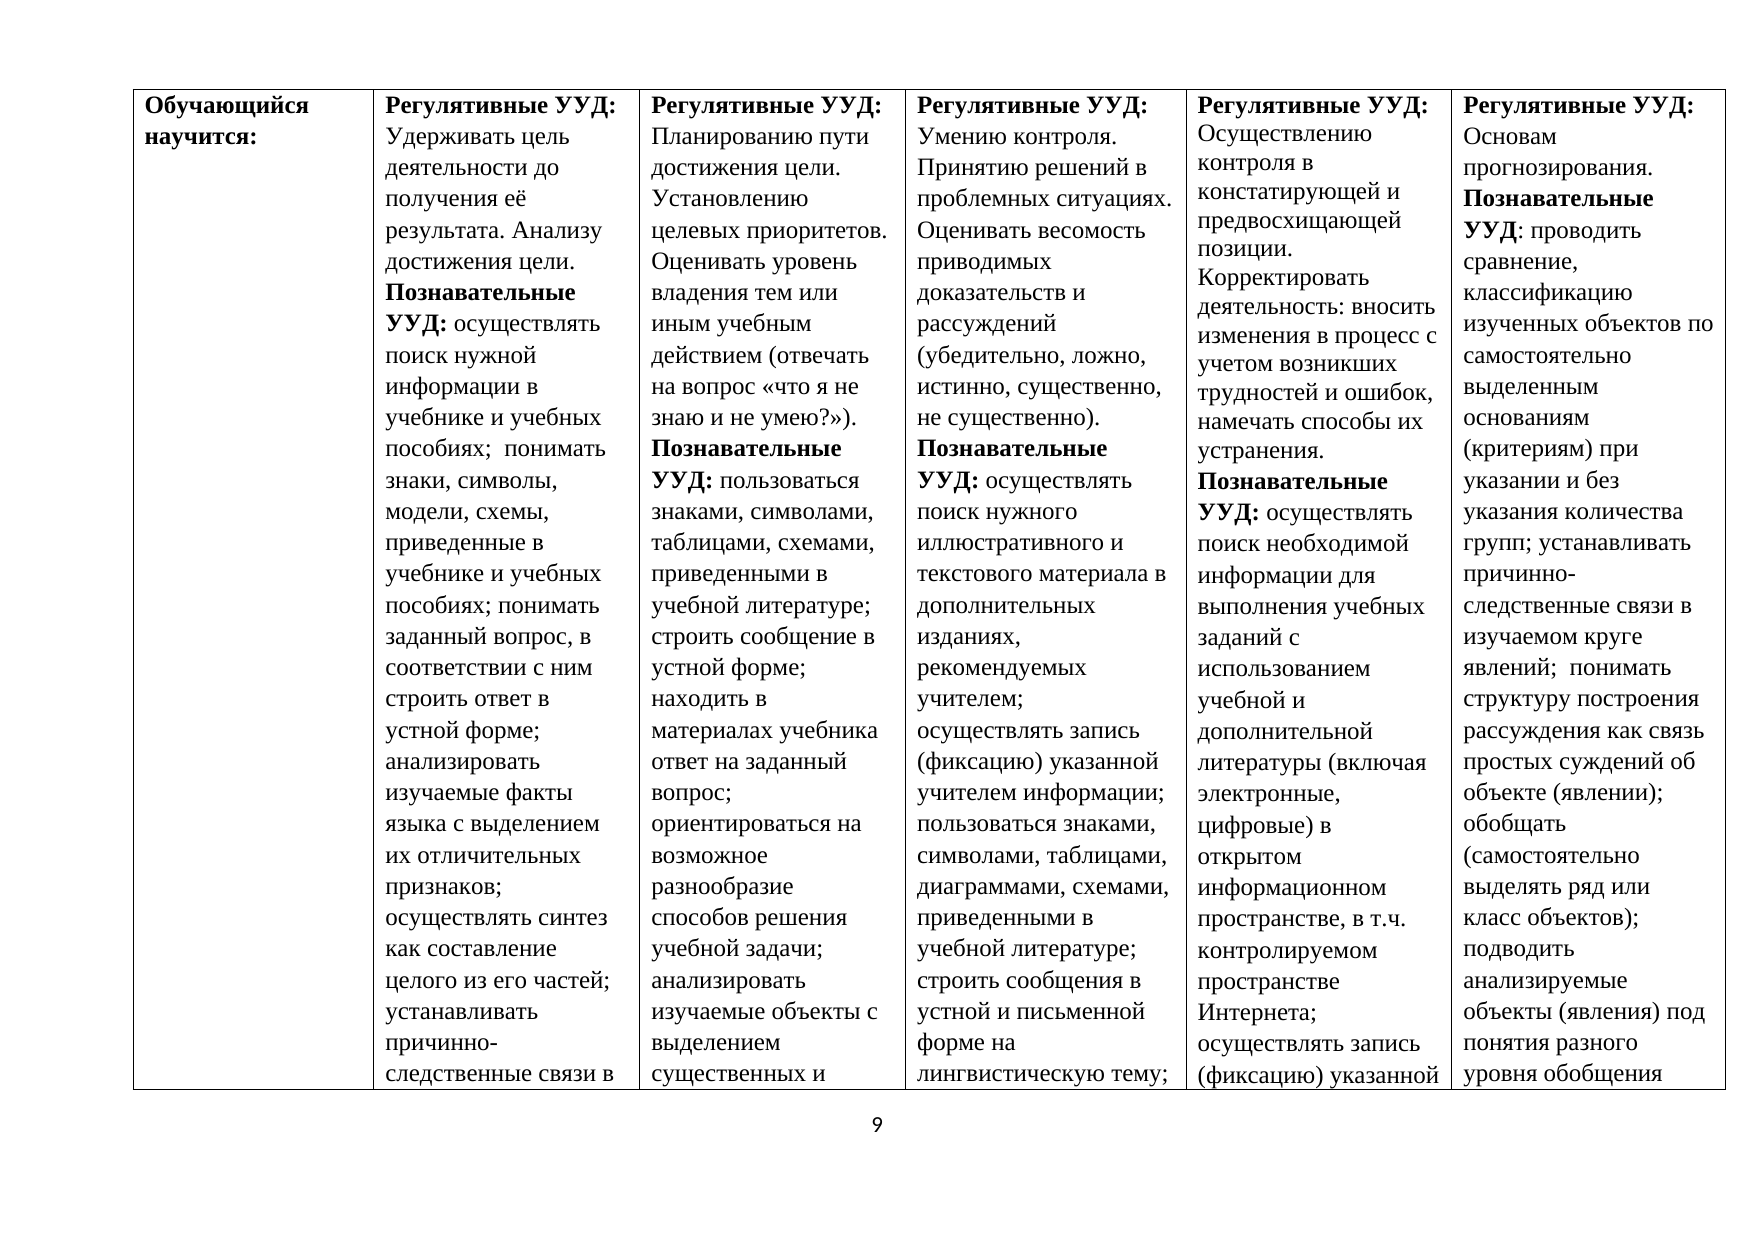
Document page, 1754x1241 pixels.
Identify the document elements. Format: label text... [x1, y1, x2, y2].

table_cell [374, 90, 639, 1088]
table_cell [1452, 90, 1725, 1088]
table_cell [134, 90, 373, 1088]
